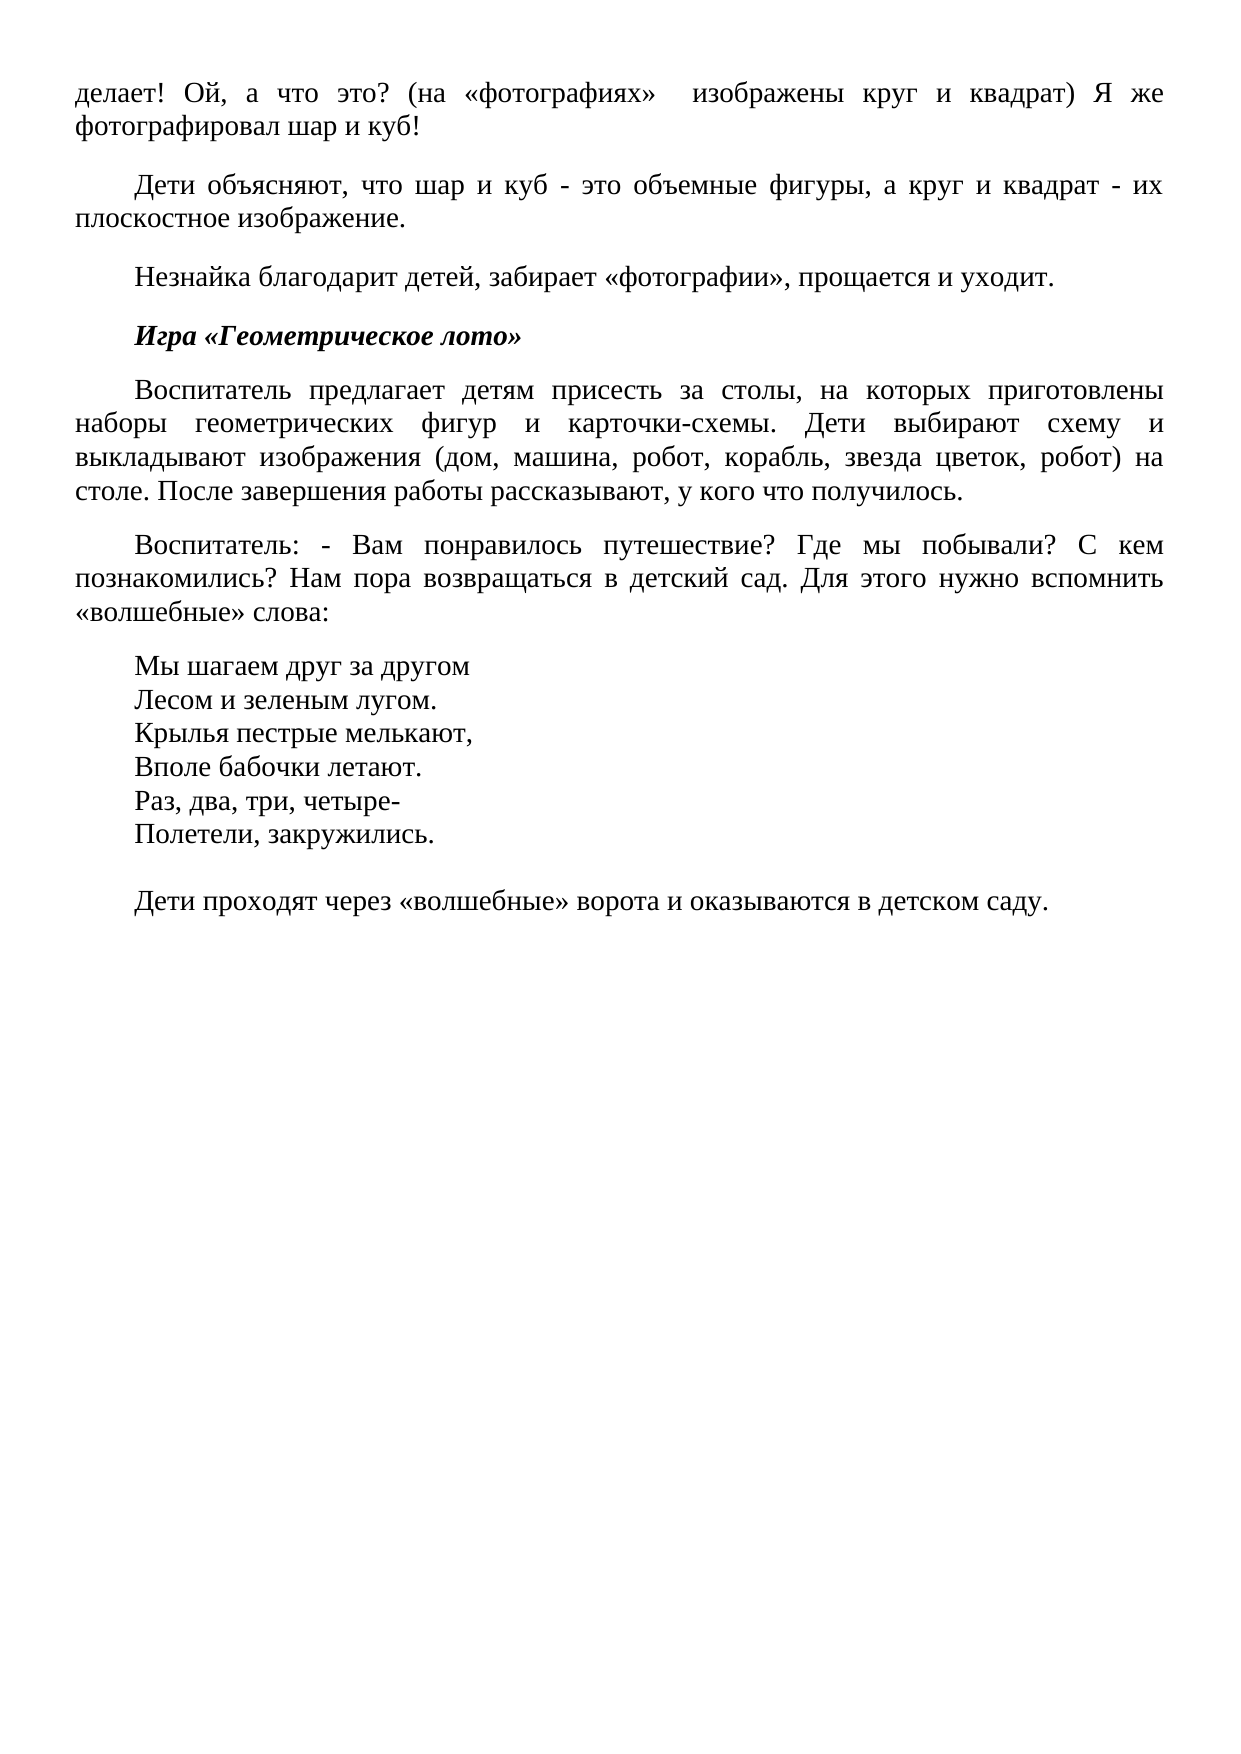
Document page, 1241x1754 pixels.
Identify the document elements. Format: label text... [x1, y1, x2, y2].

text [75, 75, 1165, 142]
text Крылья пестрые мелькают, [75, 716, 1165, 749]
text Дети проходят через «волшебные» ворота и оказываются в детском саду. [75, 883, 1165, 917]
text Раз, два, три, четыре- [75, 783, 1165, 816]
text Мы шагаем друг за другом [75, 648, 1165, 682]
text Лесом и зеленым лугом. [75, 682, 1165, 716]
text Вполе бабочки летают. [75, 749, 1165, 783]
text Дети объясняют, что шар и куб - это объемные фигуры, а круг и квадрат - их плоскостное изображение. [75, 167, 1165, 234]
text Игра «Геометрическое лото» [75, 318, 1165, 351]
text Полетели, закружились. [75, 816, 1165, 850]
text Воспитатель: - Вам понравилось путешествие? Где мы побывали? С кем познакомились? Нам пора возвращаться в детский сад. Для этого нужно вспомнить «волшебные» слова: [75, 527, 1165, 628]
text Незнайка благодарит детей, забирает «фотографии», прощается и уходит. [75, 259, 1165, 293]
text Воспитатель предлагает детям присесть за столы, на которых приготовлены наборы геометрических фигур и карточки-схемы. Дети выбирают схему и выкладывают изображения (дом, машина, робот, корабль, звезда цветок, робот) на столе. После завершения работы рассказывают, у кого что получилось. [75, 372, 1165, 506]
